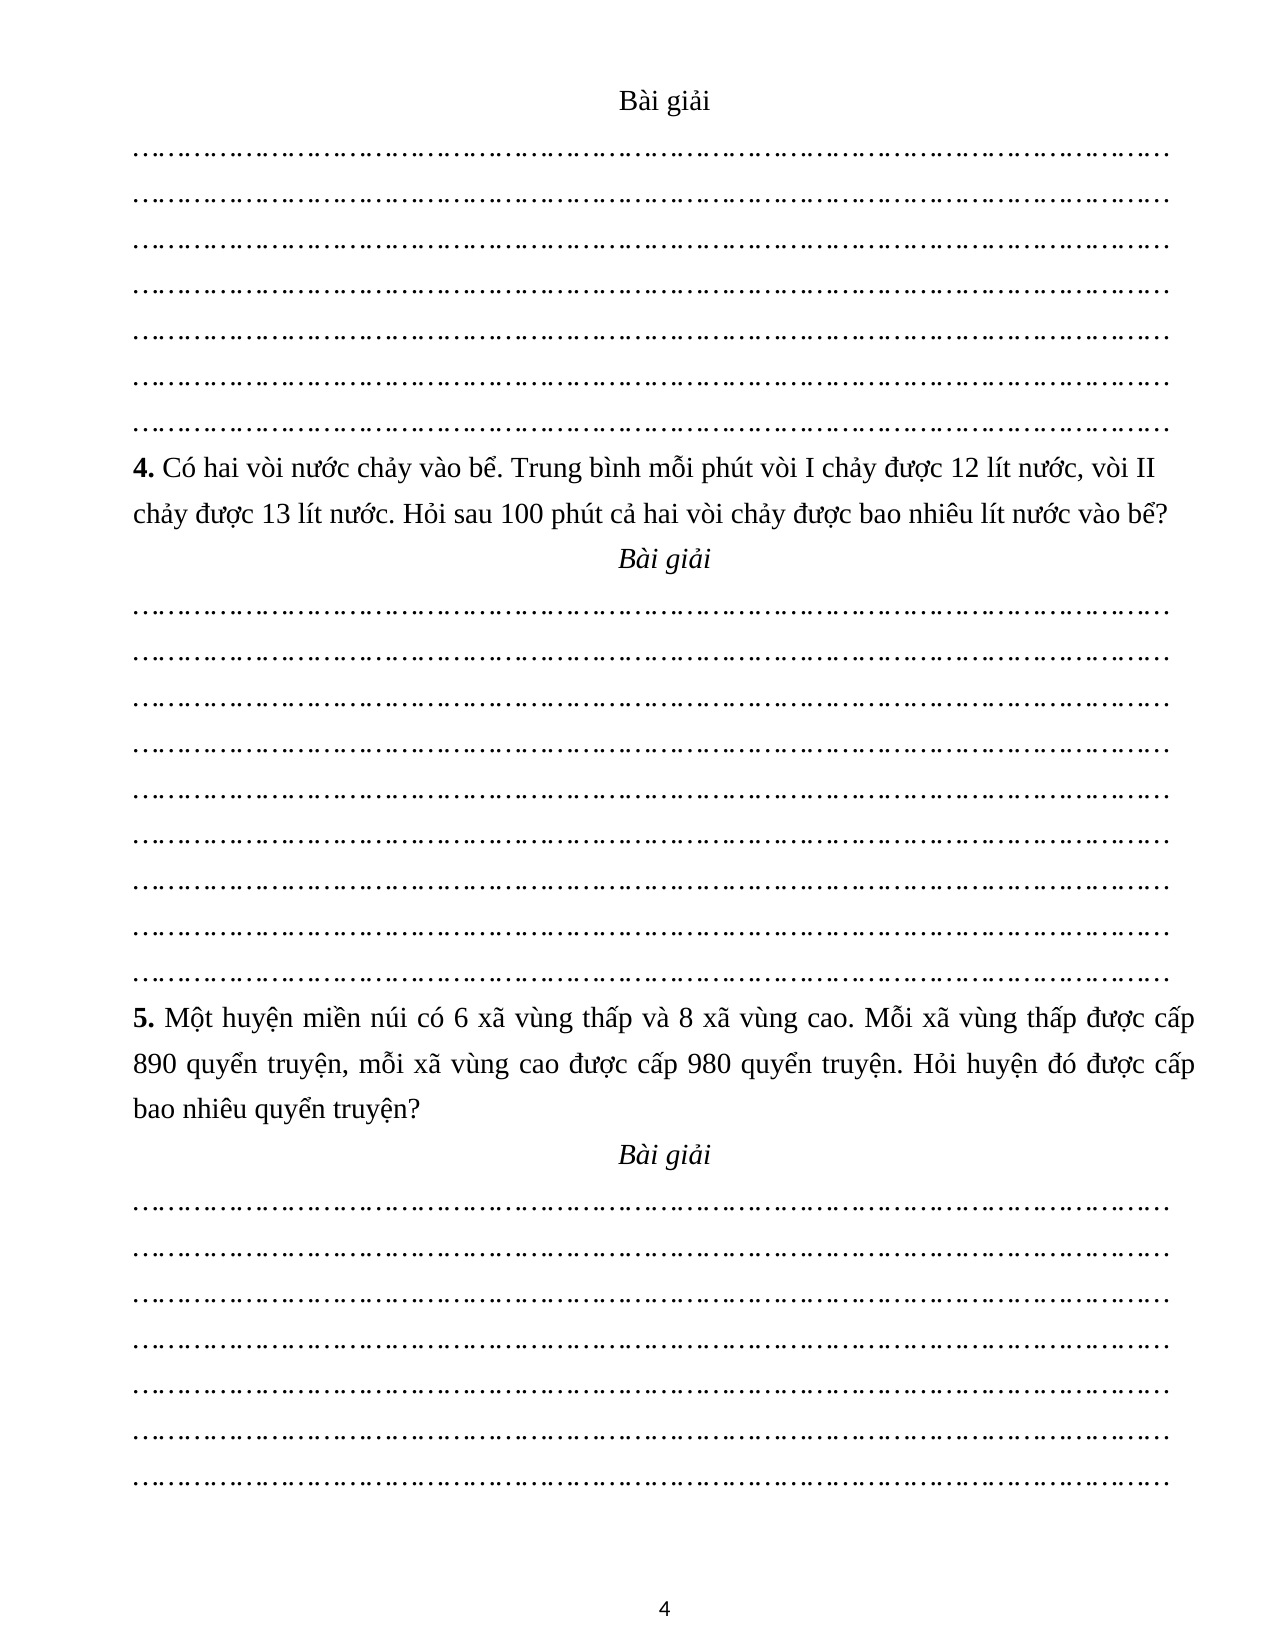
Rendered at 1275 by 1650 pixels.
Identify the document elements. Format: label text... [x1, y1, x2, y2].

text Bài giải [133, 1128, 1196, 1174]
text ……………………………………………………………………………………………………………………………………………………………………………………………………………………………………………………………………………………………………………………………………………………………………………………………………………………………………………………………………………………………………………………………………………………………………………………………………………………………………………………………………………………………………………………………………………………………………………………………………………………………………………………………………………………………………………………………………………………………………………………………… [133, 578, 1196, 991]
text ………………………………………………………………………………………………………………………………………………………………………………………………………………………………………………………………………………………………………………………………………………………………………………………………………………………………………………………………………………………………………………………………………………………………………………………………………………………………………………………………………………………………………………………………………………………………………… [133, 1174, 1196, 1495]
text Bài giải [133, 74, 1196, 120]
text 5. Một huyện miền núi có 6 xã vùng thấp và 8 xã vùng cao. Mỗi xã vùng thấp được cấp 890 quyển truyện, mỗi xã vùng cao được cấp 980 quyển truyện. Hỏi huyện đó được cấp bao nhiêu quyển truyện? [133, 991, 1196, 1128]
text 4. Có hai vòi nước chảy vào bể. Trung bình mỗi phút vòi I chảy được 12 lít nước, vòi II chảy được 13 lít nước. Hỏi sau 100 phút cả hai vòi chảy được bao nhiêu lít nước vào bể? [133, 441, 1196, 532]
text ………………………………………………………………………………………………………………………………………………………………………………………………………………………………………………………………………………………………………………………………………………………………………………………………………………………………………………………………………………………………………………………………………………………………………………………………………………………………………………………………………………………………………………………………………………………………………… [133, 120, 1196, 441]
text Bài giải [133, 532, 1196, 578]
